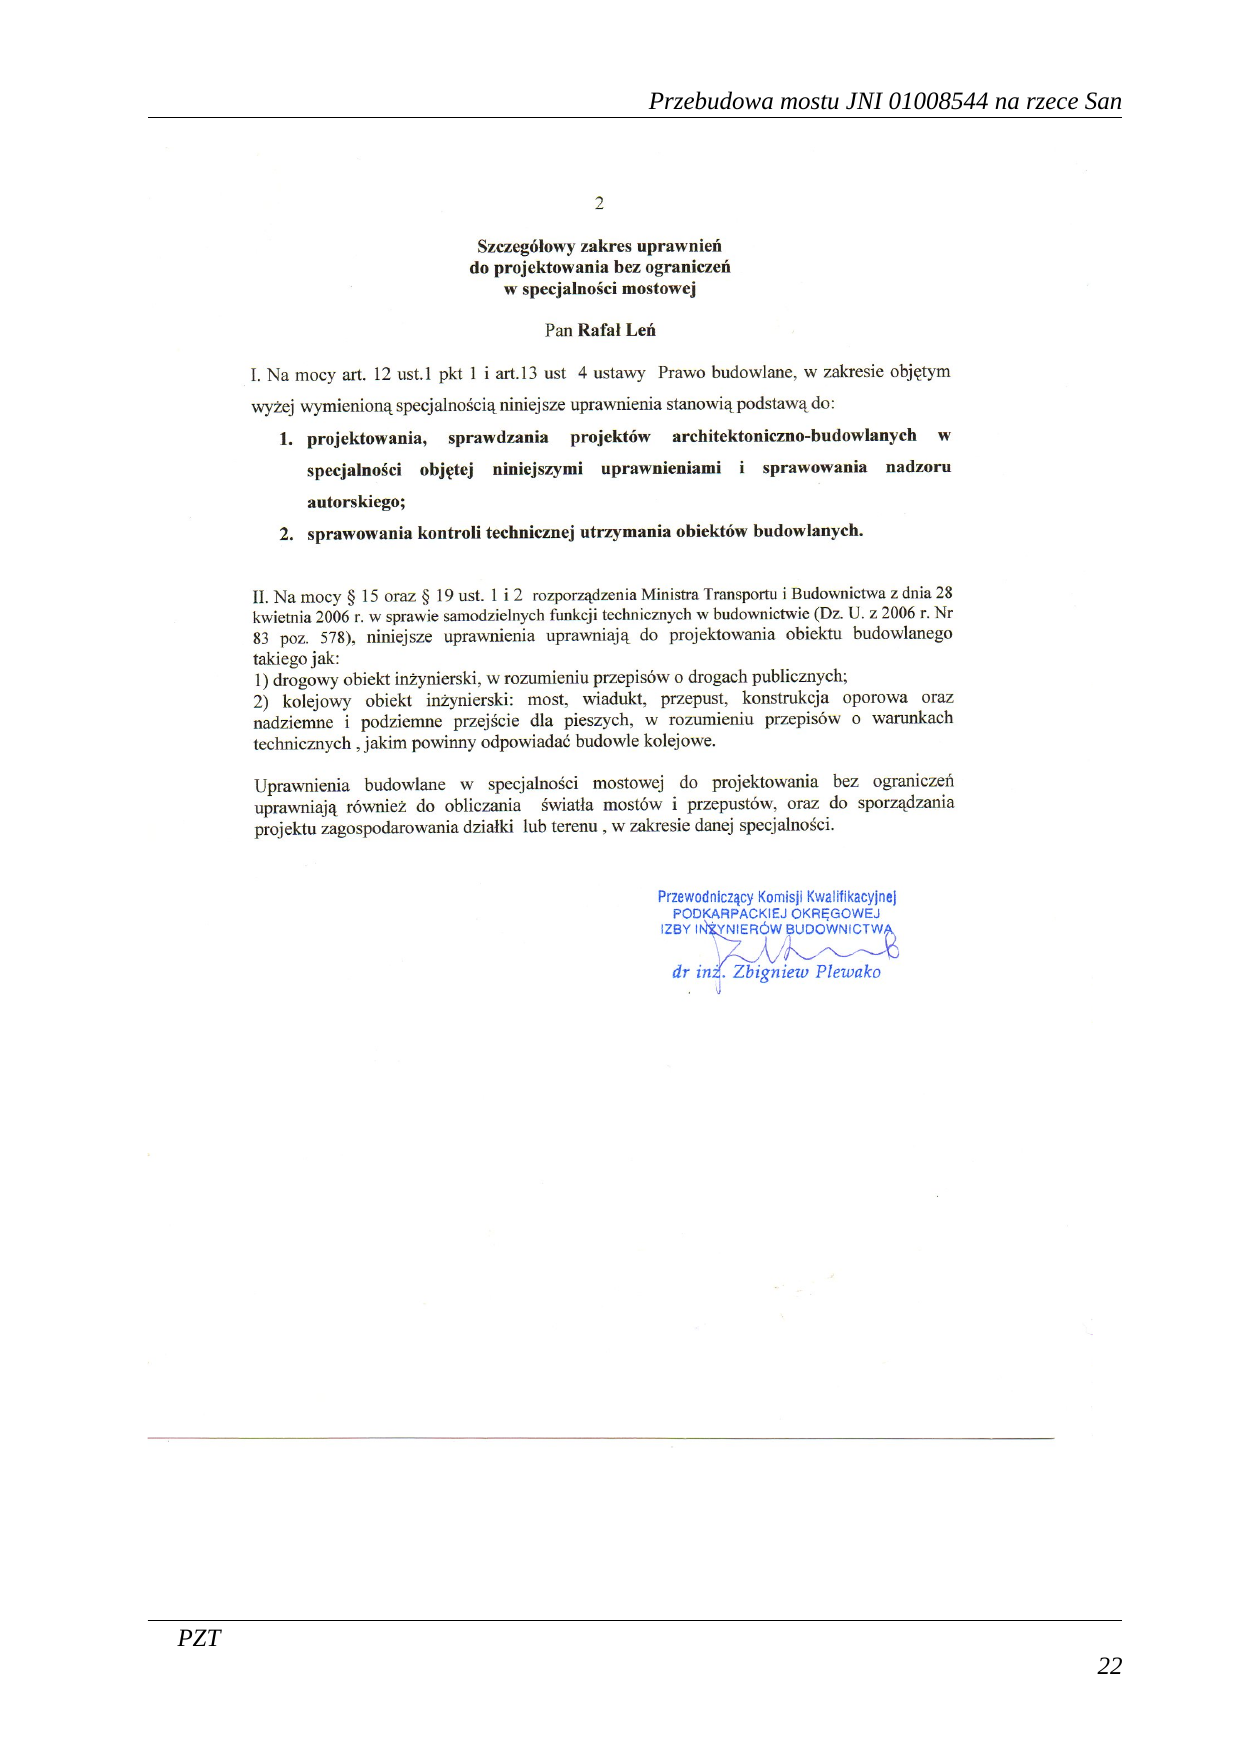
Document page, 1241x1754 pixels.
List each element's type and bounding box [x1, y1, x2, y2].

picture [147, 147, 1093, 1448]
